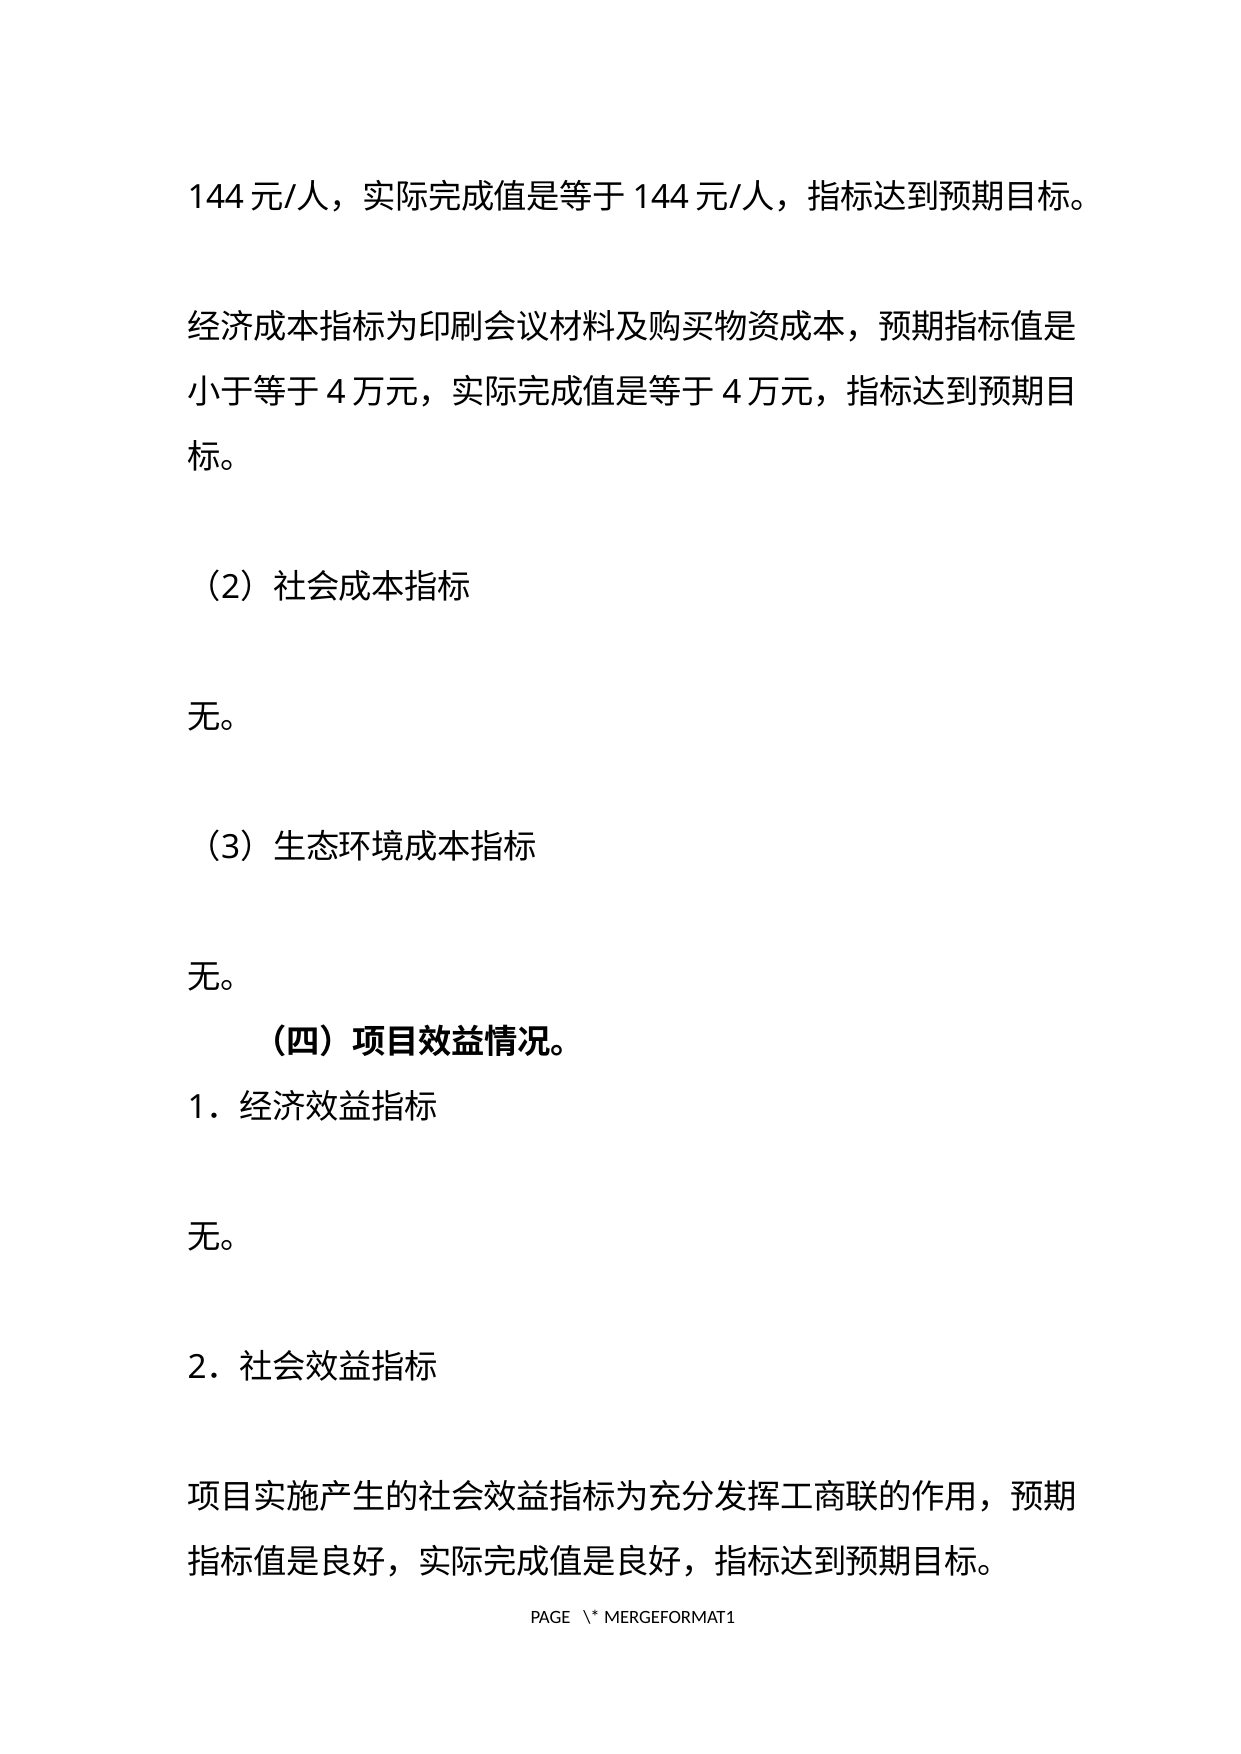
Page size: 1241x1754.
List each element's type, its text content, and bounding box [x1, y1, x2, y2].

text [187, 162, 1078, 1007]
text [187, 1072, 1078, 1592]
text （四）项目效益情况。 [187, 1007, 1078, 1072]
